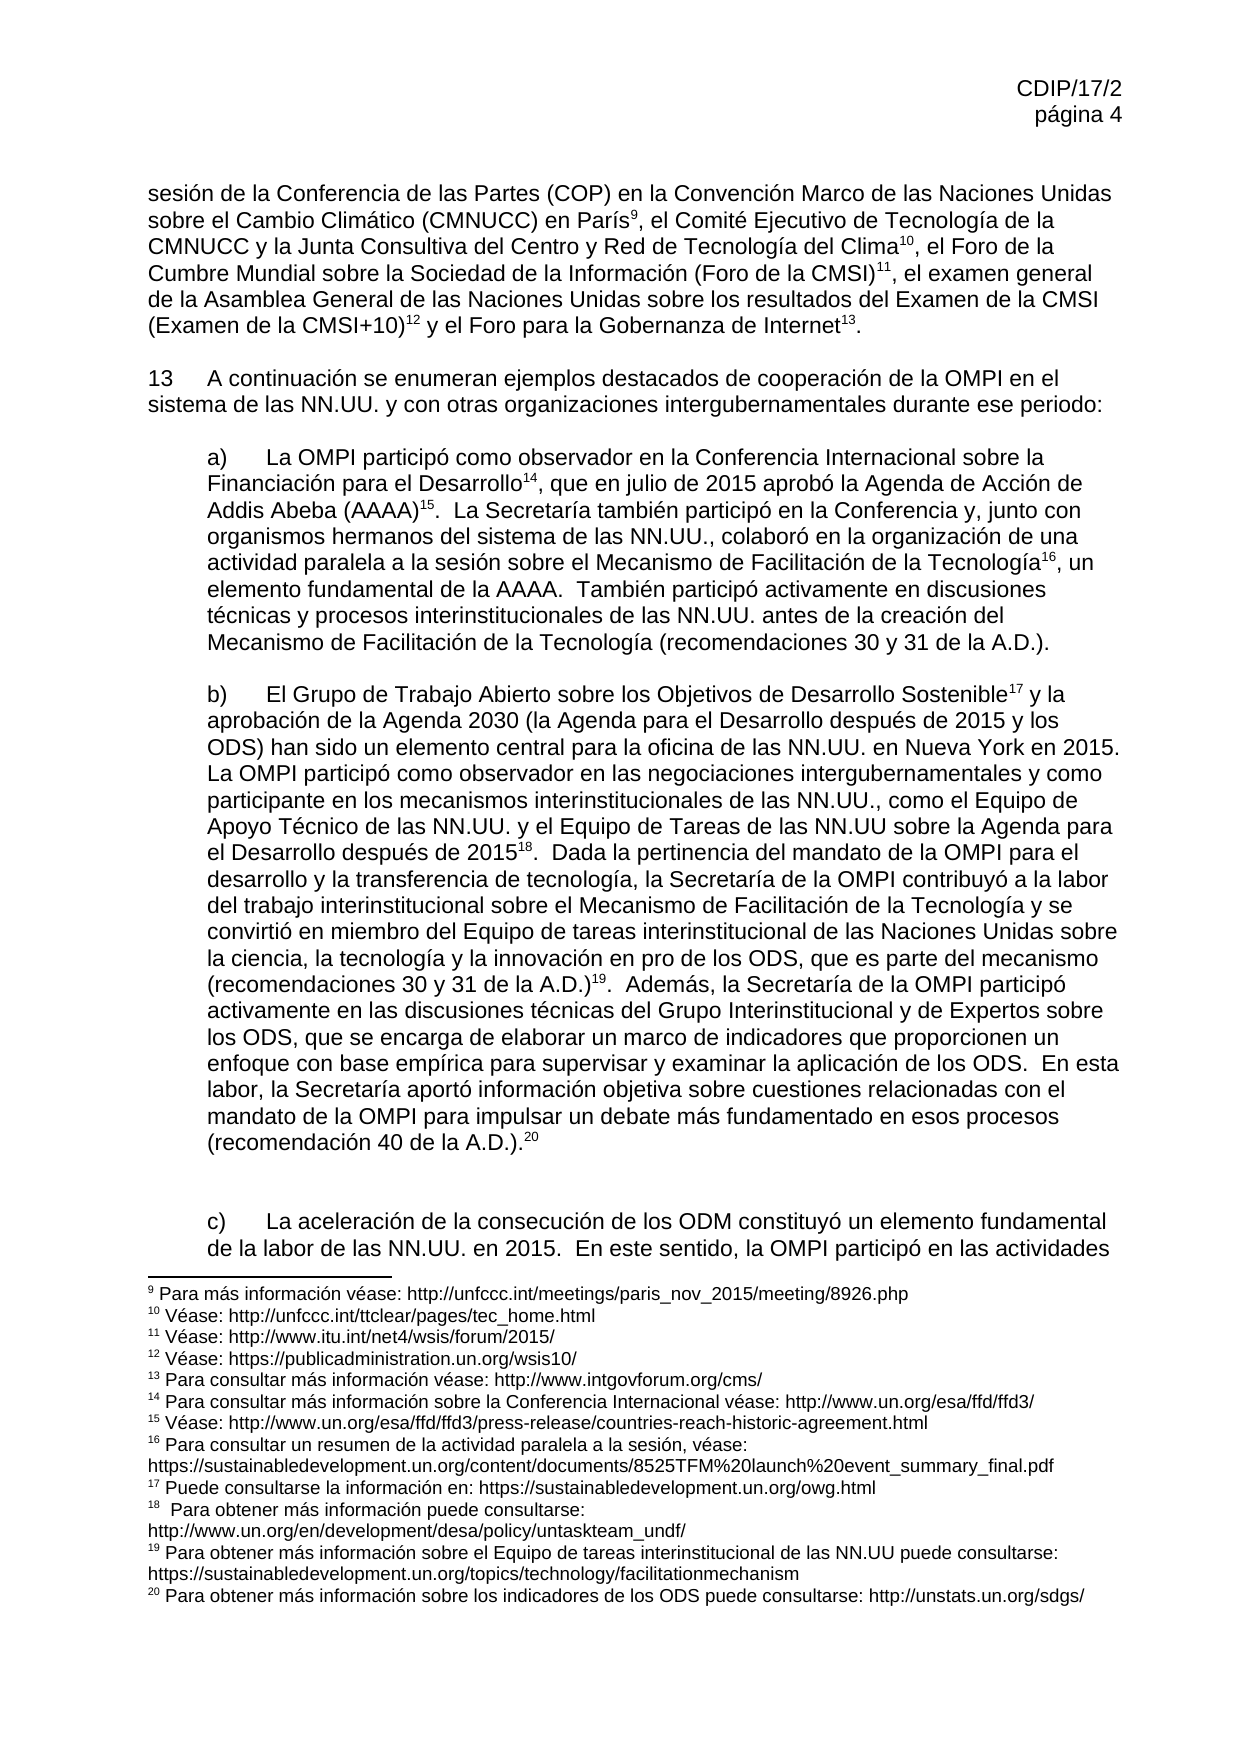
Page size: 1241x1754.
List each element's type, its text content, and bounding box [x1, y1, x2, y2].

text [207, 1208, 1122, 1261]
text A continuación se enumeran ejemplos destacados de cooperación de la OMPI en el sistema de las NN.UU. y con otras organizaciones intergubernamentales durante ese periodo: [148, 365, 1122, 418]
text a) La OMPI participó como observador en la Conferencia Internacional sobre la Financiación para el Desarrollo, que en julio de 2015 aprobó la Agenda de Acción de Addis Abeba (AAAA). La Secretaría también participó en la Conferencia y, junto con organismos hermanos del sistema de las NN.UU., colaboró en la organización de una actividad paralela a la sesión sobre el Mecanismo de Facilitación de la Tecnología, un elemento fundamental de la AAAA. También participó activamente en discusiones técnicas y procesos interinstitucionales de las NN.UU. antes de la creación del Mecanismo de Facilitación de la Tecnología (recomendaciones 30 y 31 de la A.D.). [207, 444, 1122, 655]
text b) El Grupo de Trabajo Abierto sobre los Objetivos de Desarrollo Sostenible y la aprobación de la Agenda 2030 (la Agenda para el Desarrollo después de 2015 y los ODS) han sido un elemento central para la oficina de las NN.UU. en Nueva York en 2015. La OMPI participó como observador en las negociaciones intergubernamentales y como participante en los mecanismos interinstitucionales de las NN.UU., como el Equipo de Apoyo Técnico de las NN.UU. y el Equipo de Tareas de las NN.UU sobre la Agenda para el Desarrollo después de 2015. Dada la pertinencia del mandato de la OMPI para el desarrollo y la transferencia de tecnología, la Secretaría de la OMPI contribuyó a la labor del trabajo interinstitucional sobre el Mecanismo de Facilitación de la Tecnología y se convirtió en miembro del Equipo de tareas interinstitucional de las Naciones Unidas sobre la ciencia, la tecnología y la innovación en pro de los ODS, que es parte del mecanismo (recomendaciones 30 y 31 de la A.D.). Además, la Secretaría de la OMPI participó activamente en las discusiones técnicas del Grupo Interinstitucional y de Expertos sobre los ODS, que se encarga de elaborar un marco de indicadores que proporcionen un enfoque con base empírica para supervisar y examinar la aplicación de los ODS. En esta labor, la Secretaría aportó información objetiva sobre cuestiones relacionadas con el mandato de la OMPI para impulsar un debate más fundamentado en esos procesos (recomendación 40 de la A.D.). [207, 681, 1122, 1156]
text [148, 180, 1122, 338]
